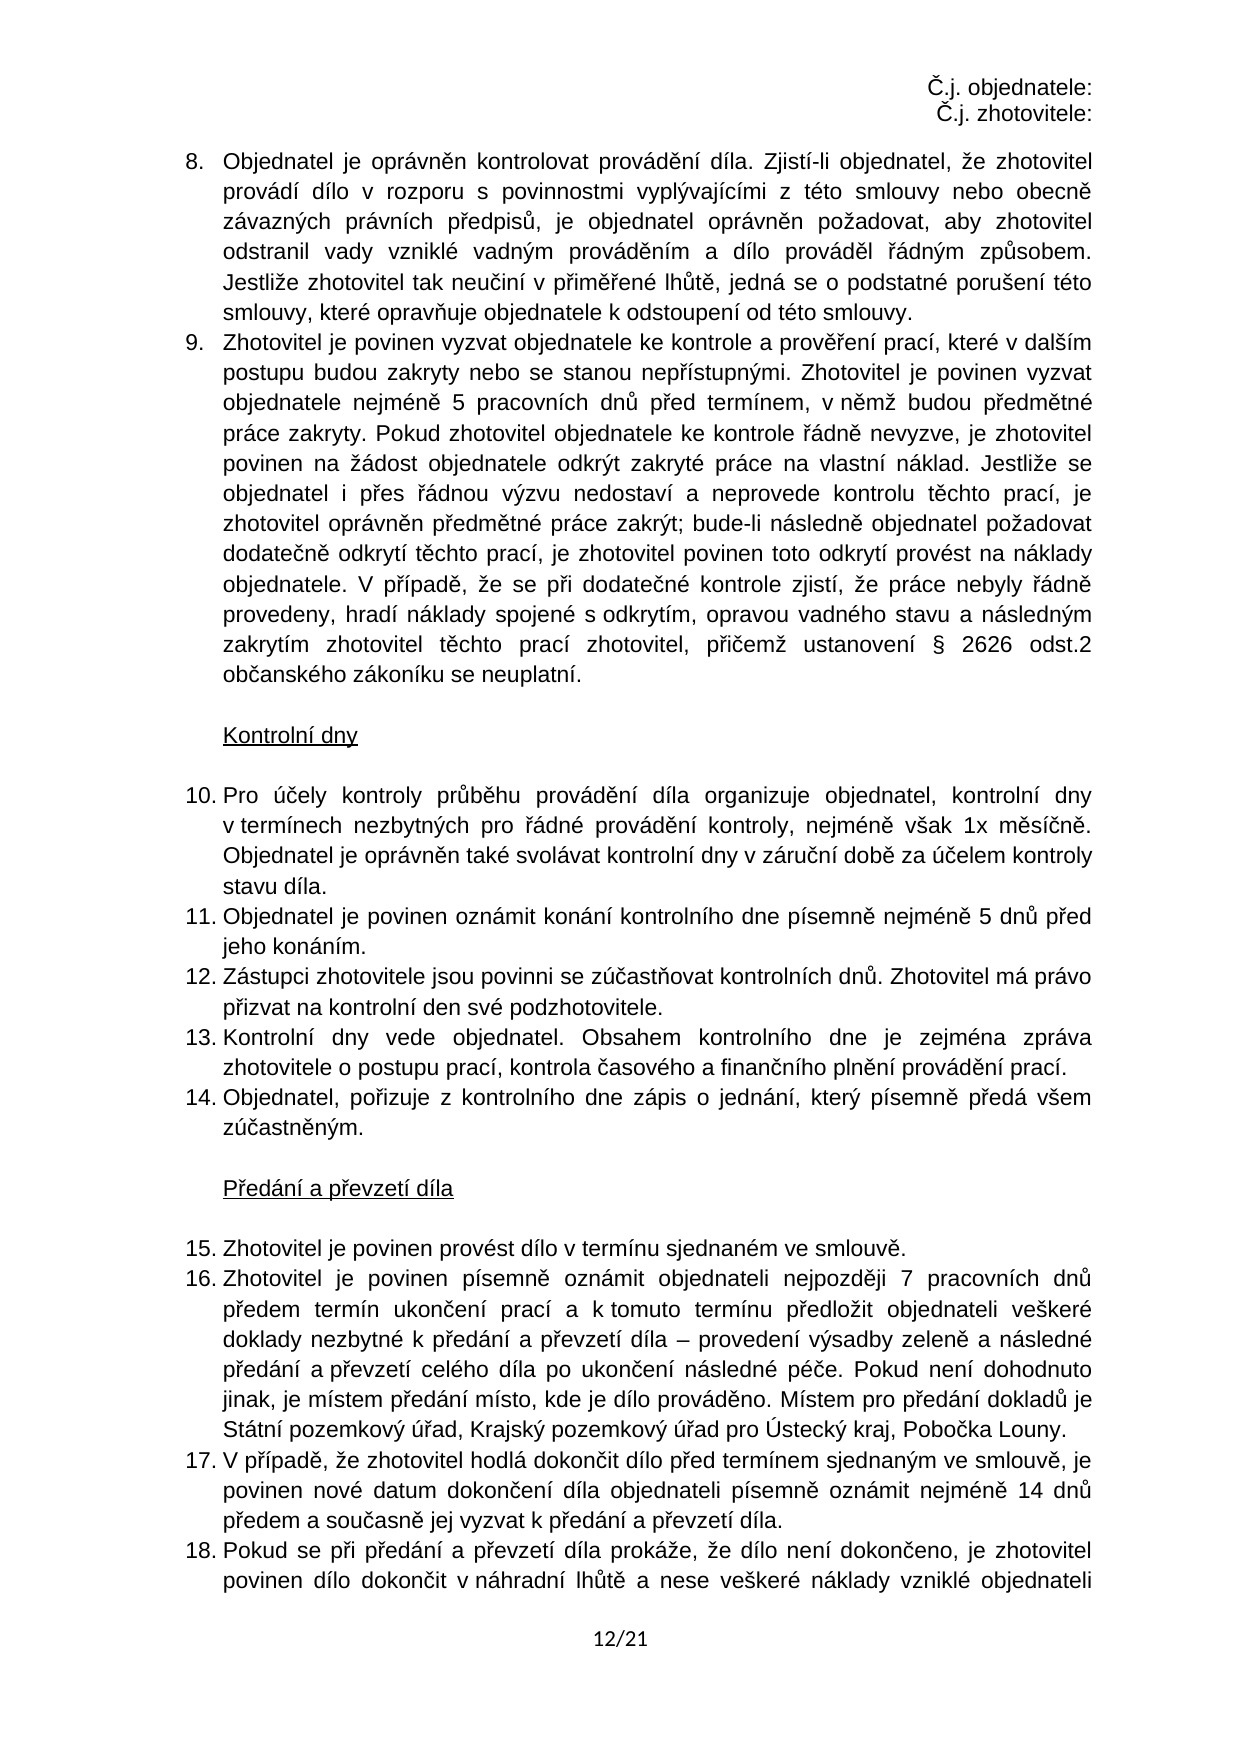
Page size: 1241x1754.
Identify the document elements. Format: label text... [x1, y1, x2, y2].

list V případě, že zhotovitel hodlá dokončit dílo před termínem sjednaným ve smlouvě, je povinen nové datum dokončení díla objednateli písemně oznámit nejméně 14 dnů předem a současně jej vyzvat k předání a převzetí díla. [185, 1447, 1093, 1533]
list Zhotovitel je povinen provést dílo v termínu sjednaném ve smlouvě. [185, 1235, 1093, 1261]
list Předání a převzetí díla [223, 1175, 1093, 1201]
list Objednatel je povinen oznámit konání kontrolního dne písemně nejméně 5 dnů před jeho konáním. [185, 903, 1093, 959]
list Zhotovitel je povinen vyzvat objednatele ke kontrole a prověření prací, které v dalším postupu budou zakryty nebo se stanou nepřístupnými. Zhotovitel je povinen vyzvat objednatele nejméně 5 pracovních dnů před termínem, v němž budou předmětné práce zakryty. Pokud zhotovitel objednatele ke kontrole řádně nevyzve, je zhotovitel povinen na žádost objednatele odkrýt zakryté práce na vlastní náklad. Jestliže se objednatel i přes řádnou výzvu nedostaví a neprovede kontrolu těchto prací, je zhotovitel oprávněn předmětné práce zakrýt; bude-li následně objednatel požadovat dodatečně odkrytí těchto prací, je zhotovitel povinen toto odkrytí provést na náklady objednatele. V případě, že se při dodatečné kontrole zjistí, že práce nebyly řádně provedeny, hradí náklady spojené s odkrytím, opravou vadného stavu a následným zakrytím zhotovitel těchto prací zhotovitel, přičemž ustanovení § 2626 odst.2 občanského zákoníku se neuplatní. [185, 329, 1093, 687]
list Objednatel je oprávněn kontrolovat provádění díla. Zjistí-li objednatel, že zhotovitel provádí dílo v rozporu s povinnostmi vyplývajícími z této smlouvy nebo obecně závazných právních předpisů, je objednatel oprávněn požadovat, aby zhotovitel odstranil vady vzniklé vadným prováděním a dílo prováděl řádným způsobem. Jestliže zhotovitel tak neučiní v přiměřené lhůtě, jedná se o podstatné porušení této smlouvy, které opravňuje objednatele k odstoupení od této smlouvy. [185, 148, 1093, 325]
list Zhotovitel je povinen písemně oznámit objednateli nejpozději 7 pracovních dnů předem termín ukončení prací a k tomuto termínu předložit objednateli veškeré doklady nezbytné k předání a převzetí díla – provedení výsadby zeleně a následné předání a převzetí celého díla po ukončení následné péče. Pokud není dohodnuto jinak, je místem předání místo, kde je dílo prováděno. Místem pro předání dokladů je Státní pozemkový úřad, Krajský pozemkový úřad pro Ústecký kraj, Pobočka Louny. [185, 1265, 1093, 1443]
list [185, 1537, 1093, 1594]
list Kontrolní dny [223, 722, 1093, 748]
list Objednatel, pořizuje z kontrolního dne zápis o jednání, který písemně předá všem zúčastněným. [185, 1084, 1093, 1141]
list Kontrolní dny vede objednatel. Obsahem kontrolního dne je zejména zpráva zhotovitele o postupu prací, kontrola časového a finančního plnění provádění prací. [185, 1024, 1093, 1080]
list Zástupci zhotovitele jsou povinni se zúčastňovat kontrolních dnů. Zhotovitel má právo přizvat na kontrolní den své podzhotovitele. [185, 963, 1093, 1020]
list Pro účely kontroly průběhu provádění díla organizuje objednatel, kontrolní dny v termínech nezbytných pro řádné provádění kontroly, nejméně však 1x měsíčně. Objednatel je oprávněn také svolávat kontrolní dny v záruční době za účelem kontroly stavu díla. [185, 782, 1093, 899]
